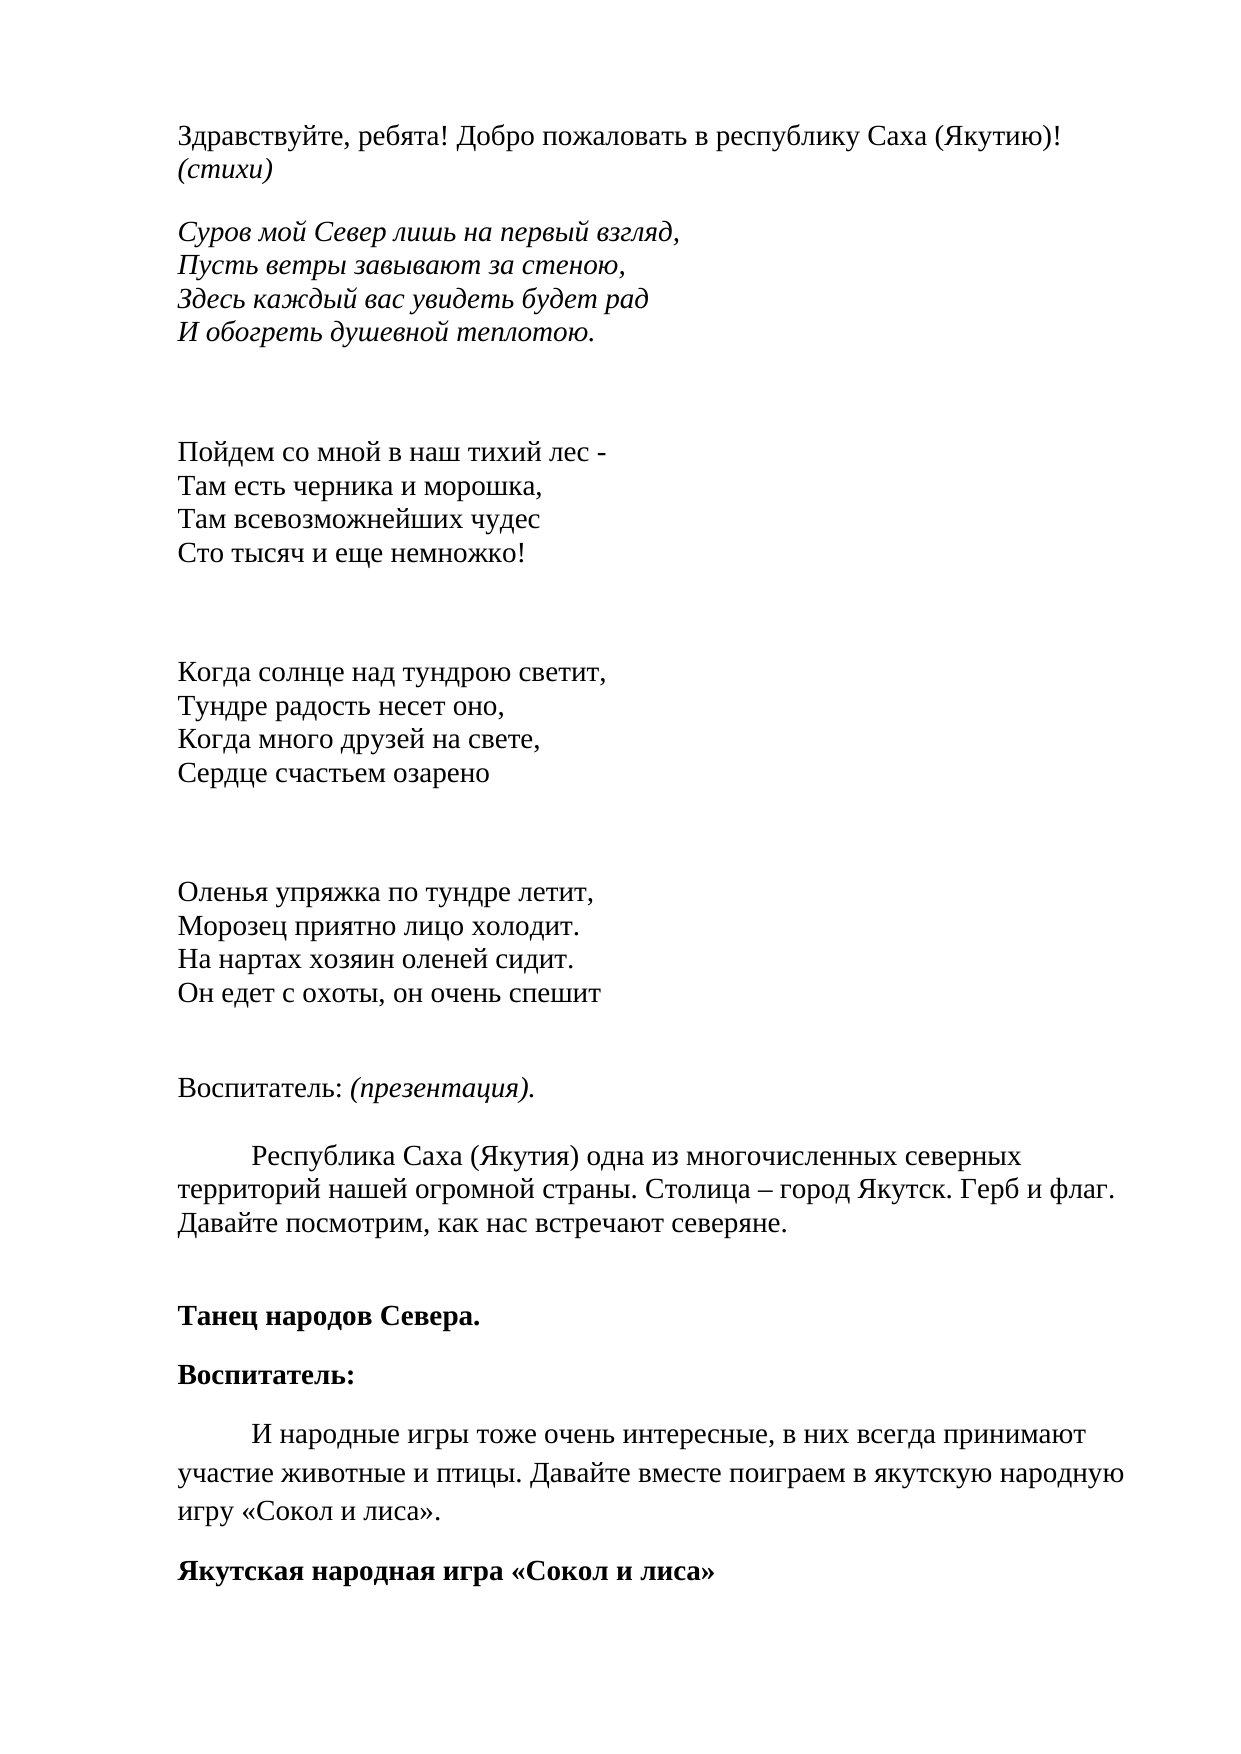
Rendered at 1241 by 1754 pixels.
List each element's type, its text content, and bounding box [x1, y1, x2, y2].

text Когда солнце над тундрою светит, Тундре радость несет оно, Когда много друзей на свете, Сердце счастьем озарено [177, 654, 1152, 788]
text Здравствуйте, ребята! Добро пожаловать в республику Саха (Якутию)! (стихи) [177, 118, 1152, 185]
text Якутская народная игра «Сокол и лиса» [177, 1553, 1152, 1586]
text Пойдем со мной в наш тихий лес - Там есть черника и морошка, Там всевозможнейших чудес Сто тысяч и еще немножко! [177, 434, 1152, 568]
text Суров мой Север лишь на первый взгляд, Пусть ветры завывают за стеною, Здесь каждый вас увидеть будет рад И обогреть душевной теплотою. [177, 214, 1152, 348]
text Оленья упряжка по тундре летит, Морозец приятно лицо холодит. На нартах хозяин оленей сидит. Он едет с охоты, он очень спешит [177, 874, 1152, 1008]
text Республика Саха (Якутия) одна из многочисленных северных территорий нашей огромной страны. Столица – город Якутск. Герб и флаг. Давайте посмотрим, как нас встречают северяне. [177, 1138, 1152, 1238]
text И народные игры тоже очень интересные, в них всегда принимают участие животные и птицы. Давайте вместе поиграем в якутскую народную игру «Сокол и лиса». [177, 1416, 1152, 1527]
text Воспитатель: (презентация). [177, 1071, 1152, 1104]
text Танец народов Севера. [177, 1298, 1152, 1331]
text Воспитатель: [177, 1357, 1152, 1391]
